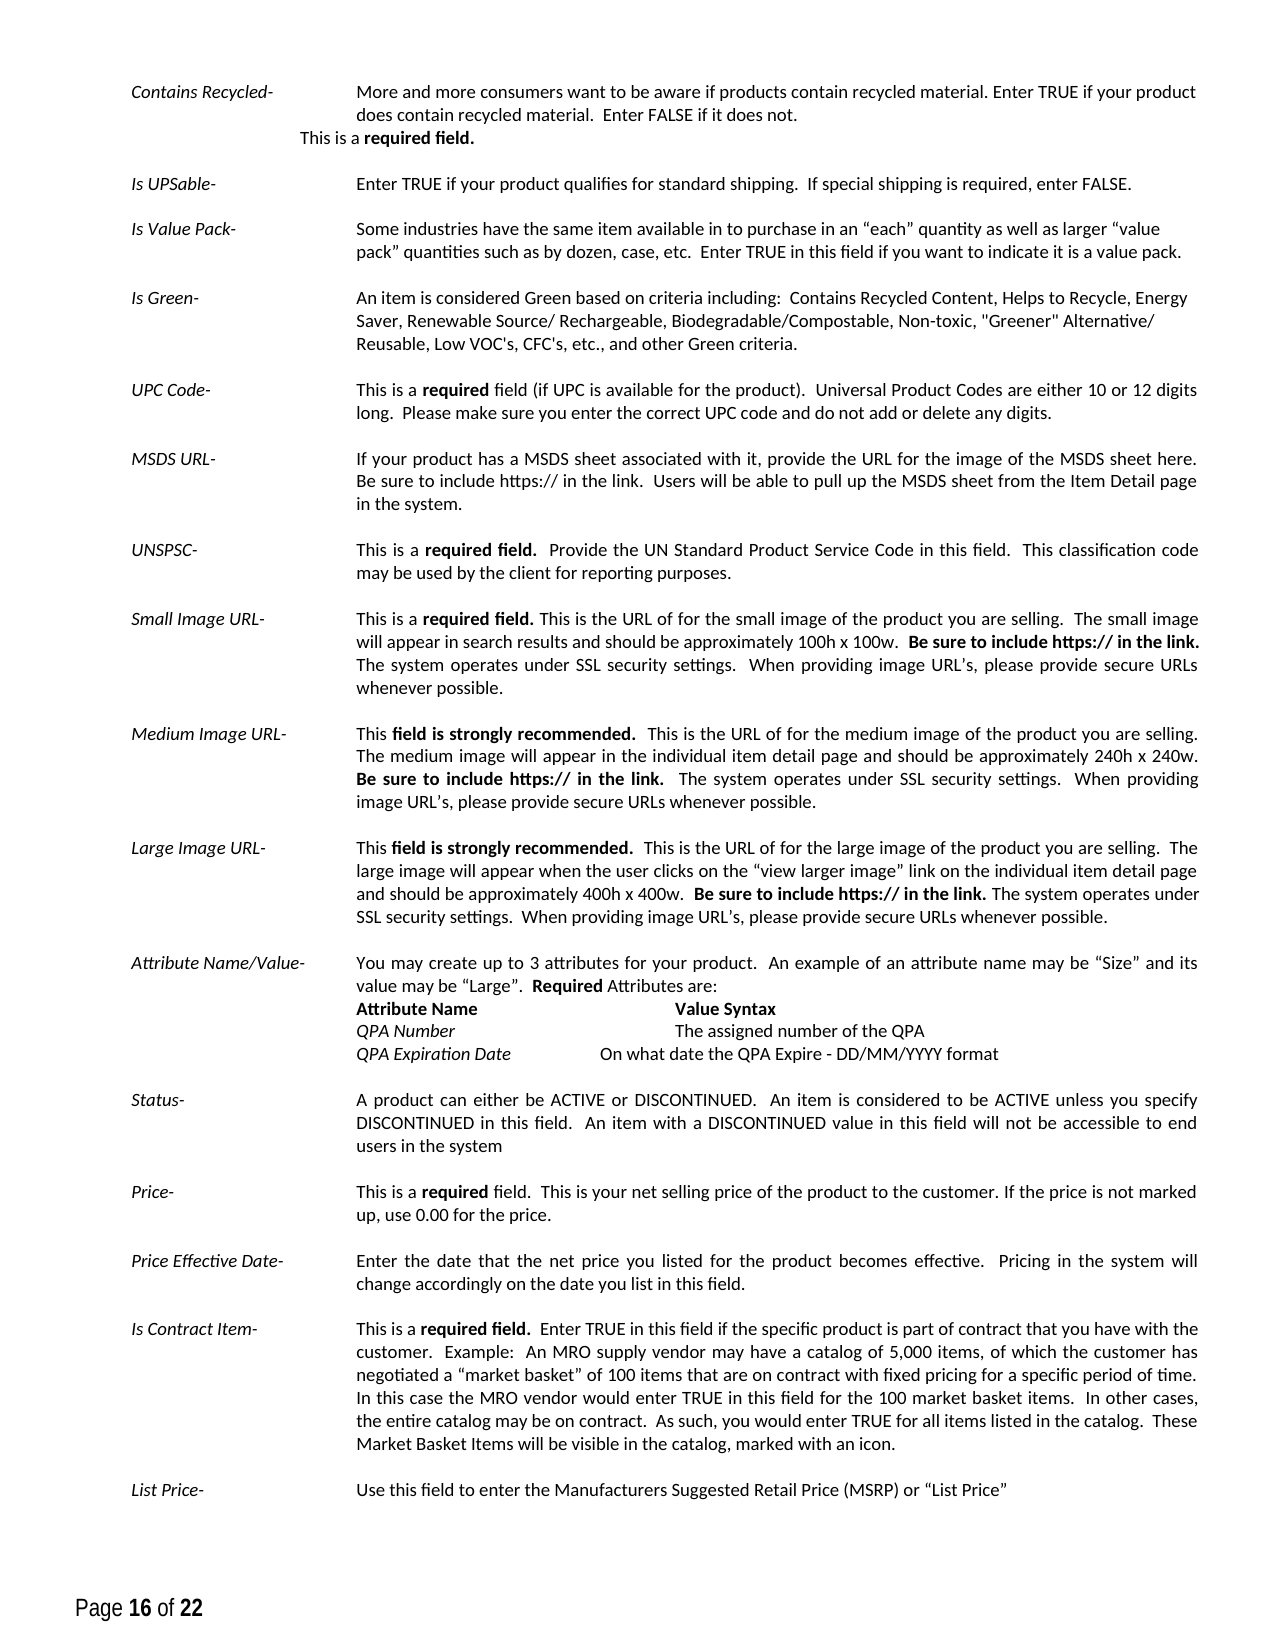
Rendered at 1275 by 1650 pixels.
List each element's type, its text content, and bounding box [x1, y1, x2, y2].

text Is Value Pack- Some industries have the same item available in to purchase in an “each” quantity as well as larger “value pack” quantities such as by dozen, case, etc. Enter in this field if you want to indicate it is a value pack. [131, 218, 1200, 263]
text List Price- Use this field to enter the Manufacturers Suggested Retail Price (MSRP) or “List Price” [131, 1478, 1200, 1501]
text This is a required field. [131, 126, 1200, 149]
text Status- A product can either be ACTIVE or DISCONTINUED. An item is considered to be ACTIVE unless you specify DISCONTINUED in this field. An item with a DISCONTINUED value in this field will not be accessible to end users in the system [131, 1088, 1200, 1157]
text Attribute Name Value Syntax [131, 997, 1200, 1020]
text Is UPSable- Enter if your product qualifies for standard shipping. If special shipping is required, enter FALSE. [131, 172, 1200, 195]
text Medium Image URL- This field is strongly recommended. This is the URL of for the medium image of the product you are selling. The medium image will appear in the individual item detail page and should be approximately 240h x 240w. Be sure to include https:// in the link. The system operates under SSL security settings. When providing image URL’s, please provide secure URLs whenever possible. [131, 722, 1200, 813]
text MSDS URL- If your product has a MSDS sheet associated with it, provide the URL for the image of the MSDS sheet here. Be sure to include https:// in the link. Users will be able to pull up the MSDS sheet from the Item Detail page in the system. [131, 447, 1200, 516]
text Price Effective Date- Enter the date that the net price you listed for the product becomes effective. Pricing in the system will change accordingly on the date you list in this field. [131, 1249, 1200, 1295]
text Contains Recycled- More and more consumers want to be aware if products contain recycled material. Enter if your product does contain recycled material. Enter FALSE if it does not. [131, 80, 1200, 126]
text Is Green- An item is considered Green based on criteria including: Contains Recycled Content, Helps to Recycle, Energy Saver, Renewable Source/ Rechargeable, Biodegradable/Compostable, Non-toxic, "Greener" Alternative/ Reusable, Low VOC's, CFC's, etc., and other Green criteria. [131, 286, 1200, 355]
text Price- This is a required field. This is your net selling price of the product to the customer. If the price is not marked up, use 0.00 for the price. [131, 1180, 1200, 1226]
text QPA Number The assigned number of the QPA [131, 1020, 1200, 1043]
text Is Contract Item- This is a required field. Enter in this field if the specific product is part of contract that you have with the customer. Example: An supply vendor may have a catalog of 5,000 items, of which the customer has negotiated a “market basket” of 100 items that are on contract with fixed pricing for a specific period of time. In this case the vendor would enter in this field for the 100 market basket items. In other cases, the entire catalog may be on contract. As such, you would enter for all items listed in the catalog. These Market Basket Items will be visible in the catalog, marked with an icon. [131, 1318, 1200, 1455]
text QPA Expiration Date On what date the QPA Expire - DD/MM/YYYY format [131, 1043, 1200, 1066]
text Small Image URL- This is a required field. This is the URL of for the small image of the product you are selling. The small image will appear in search results and should be approximately 100h x 100w. Be sure to include https:// in the link. The system operates under SSL security settings. When providing image URL’s, please provide secure URLs whenever possible. [131, 607, 1200, 699]
text Large Image URL- This field is strongly recommended. This is the URL of for the large image of the product you are selling. The large image will appear when the user clicks on the “view larger image” link on the individual item detail page and should be approximately 400h x 400w. Be sure to include https:// in the link. The system operates under SSL security settings. When providing image URL’s, please provide secure URLs whenever possible. [131, 836, 1200, 928]
text Attribute Name/Value- You may create up to 3 attributes for your product. An example of an attribute name may be “Size” and its value may be “Large”. Required Attributes are: [131, 951, 1200, 997]
text UNSPSC- This is a required field. Provide the UN Standard Product Service Code in this field. This classification code may be used by the client for reporting purposes. [131, 538, 1200, 584]
text Code- This is a required field (if is available for the product). Universal Product Codes are either 10 or 12 digits long. Please make sure you enter the correct code and do not add or delete any digits. [131, 378, 1200, 424]
